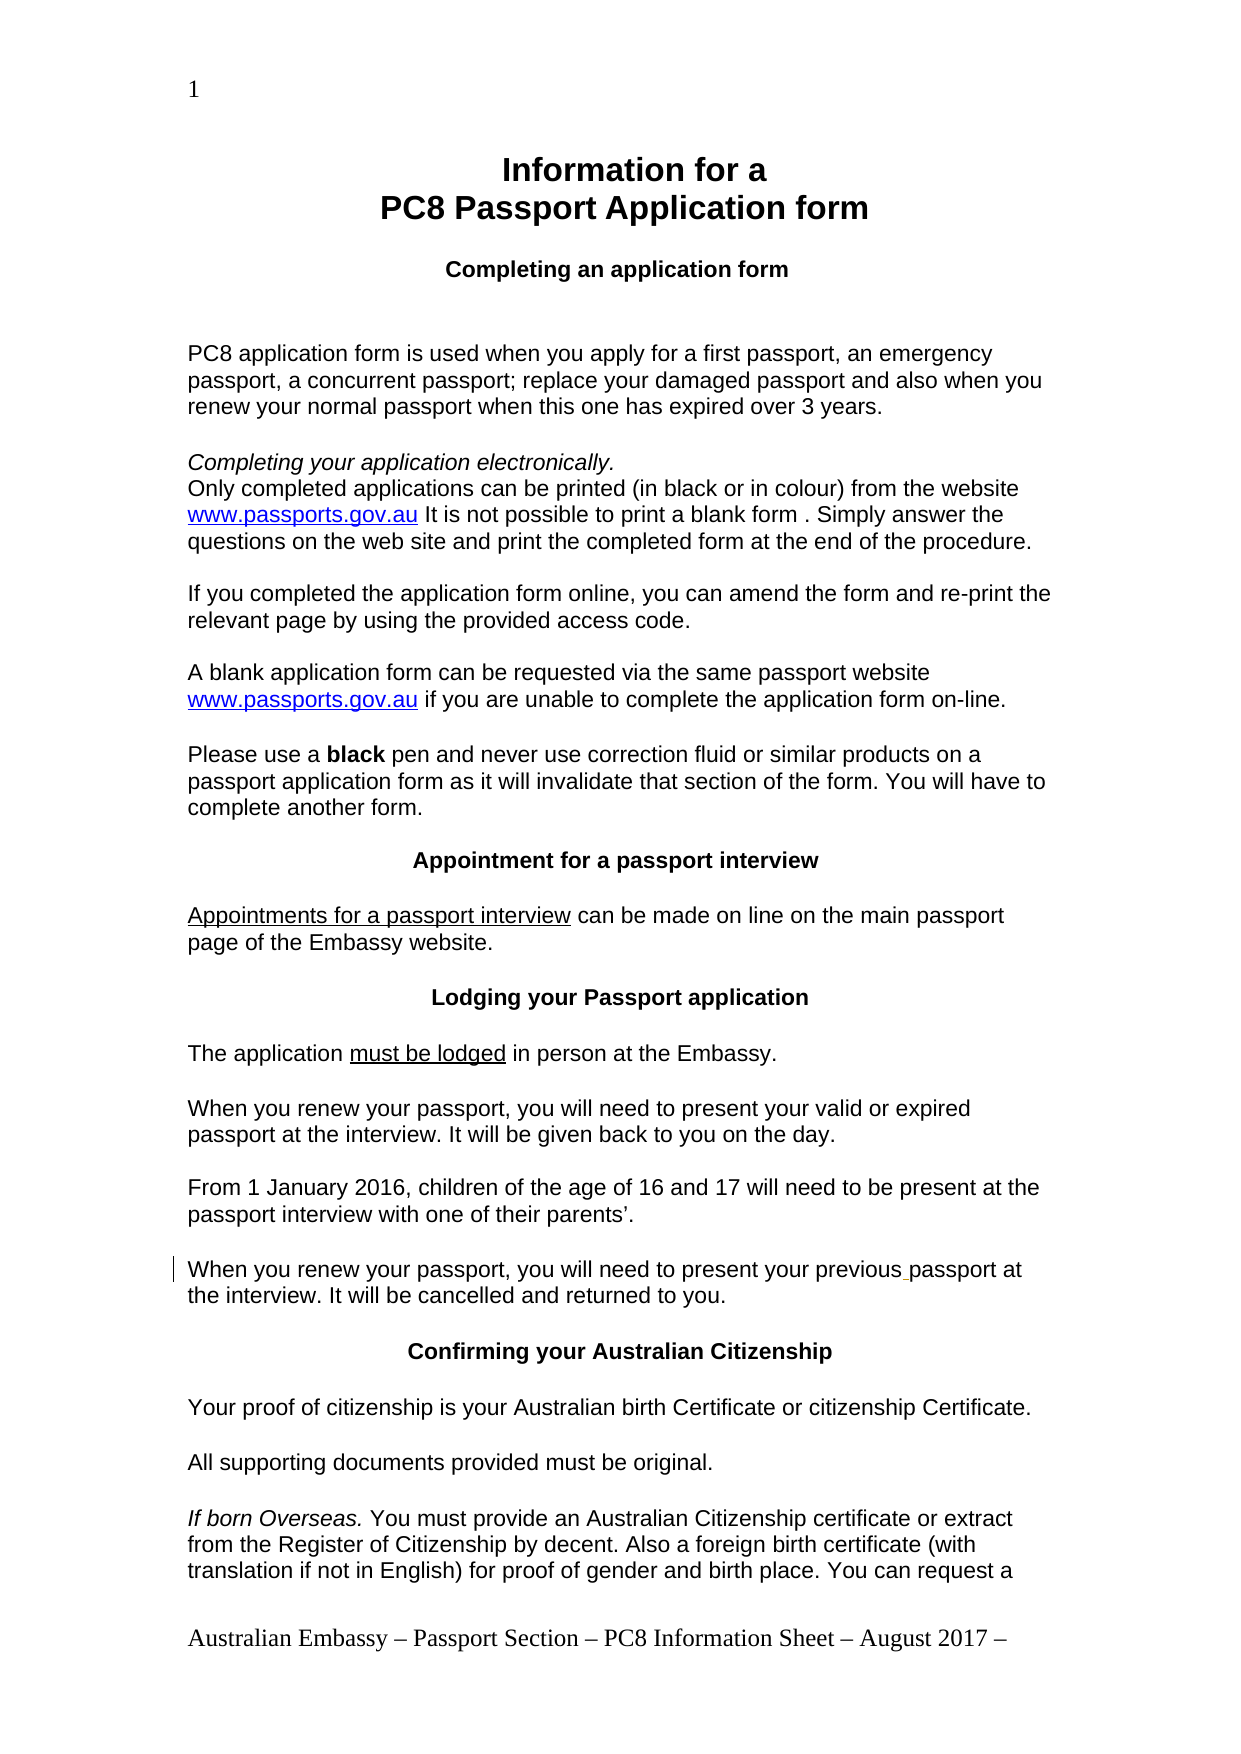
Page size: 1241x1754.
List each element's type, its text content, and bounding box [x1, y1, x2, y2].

text Appointments for a passport interview can be made on line on the main passport page of the Embassy website. [187, 902, 1053, 955]
text Your proof of citizenship is your Australian birth Certificate or citizenship Certificate. [187, 1393, 1053, 1420]
text Confirming your Australian Citizenship [187, 1338, 1053, 1364]
text Completing an application form [187, 256, 1053, 311]
text When you renew your passport, you will need to present your valid or expired passport at the interview. It will be given back to you on the day. From 1 January 2016, children of the age of 16 and 17 will need to be present at the passport interview with one of their parents’. [187, 1095, 1053, 1227]
text Lodging your Passport application [187, 984, 1053, 1010]
text PC8 application form is used when you apply for a first passport, an emergency passport, a concurrent passport; replace your damaged passport and also when you renew your normal passport when this one has expired over 3 years. [187, 340, 1053, 419]
text When you renew your passport, you will need to present your previouspassport at the interview. It will be cancelled and returned to you. [187, 1256, 1053, 1309]
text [187, 1504, 1053, 1583]
text Please use a black pen and never use correction fluid or similar products on a passport application form as it will invalidate that section of the form. You will have to complete another form. Appointment for a passport interview [187, 741, 1053, 873]
text The application must be lodged in person at the Embassy. [187, 1039, 1053, 1066]
text Information for a PC8 Passport Application form [187, 150, 1053, 227]
text Completing your application electronically. Only completed applications can be printed (in black or in colour) from the website www.passports.gov.au It is not possible to print a blank form . Simply answer the questions on the web site and print the completed form at the end of the procedure. If you completed the application form online, you can amend the form and re-print the relevant page by using the provided access code. A blank application form can be requested via the same passport website www.passports.gov.au if you are unable to complete the application form on-line. [187, 448, 1053, 712]
text All supporting documents provided must be original. [187, 1449, 1053, 1475]
